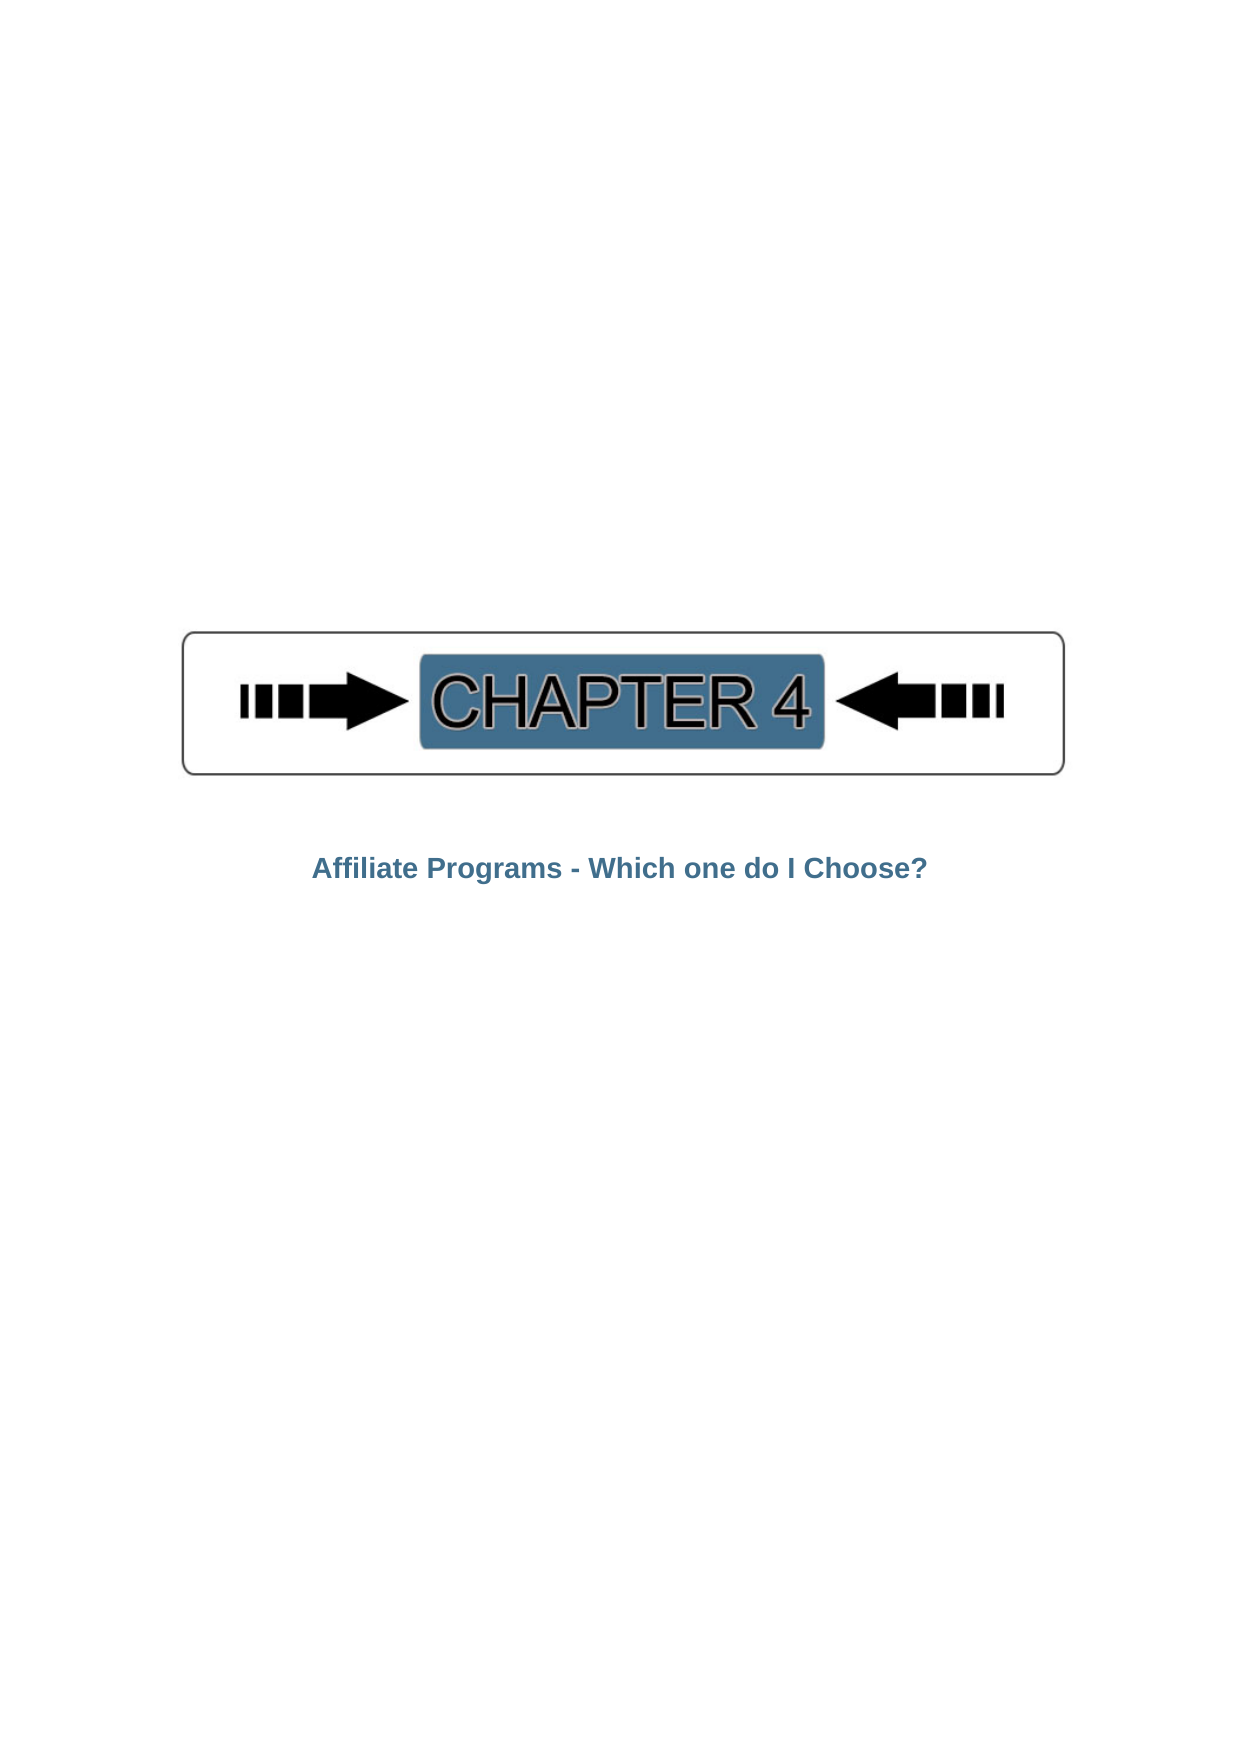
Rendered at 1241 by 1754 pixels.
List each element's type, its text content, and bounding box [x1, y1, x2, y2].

picture [150, 609, 1091, 798]
subtitle Affiliate Programs - Which one do I Choose? [150, 851, 1090, 885]
